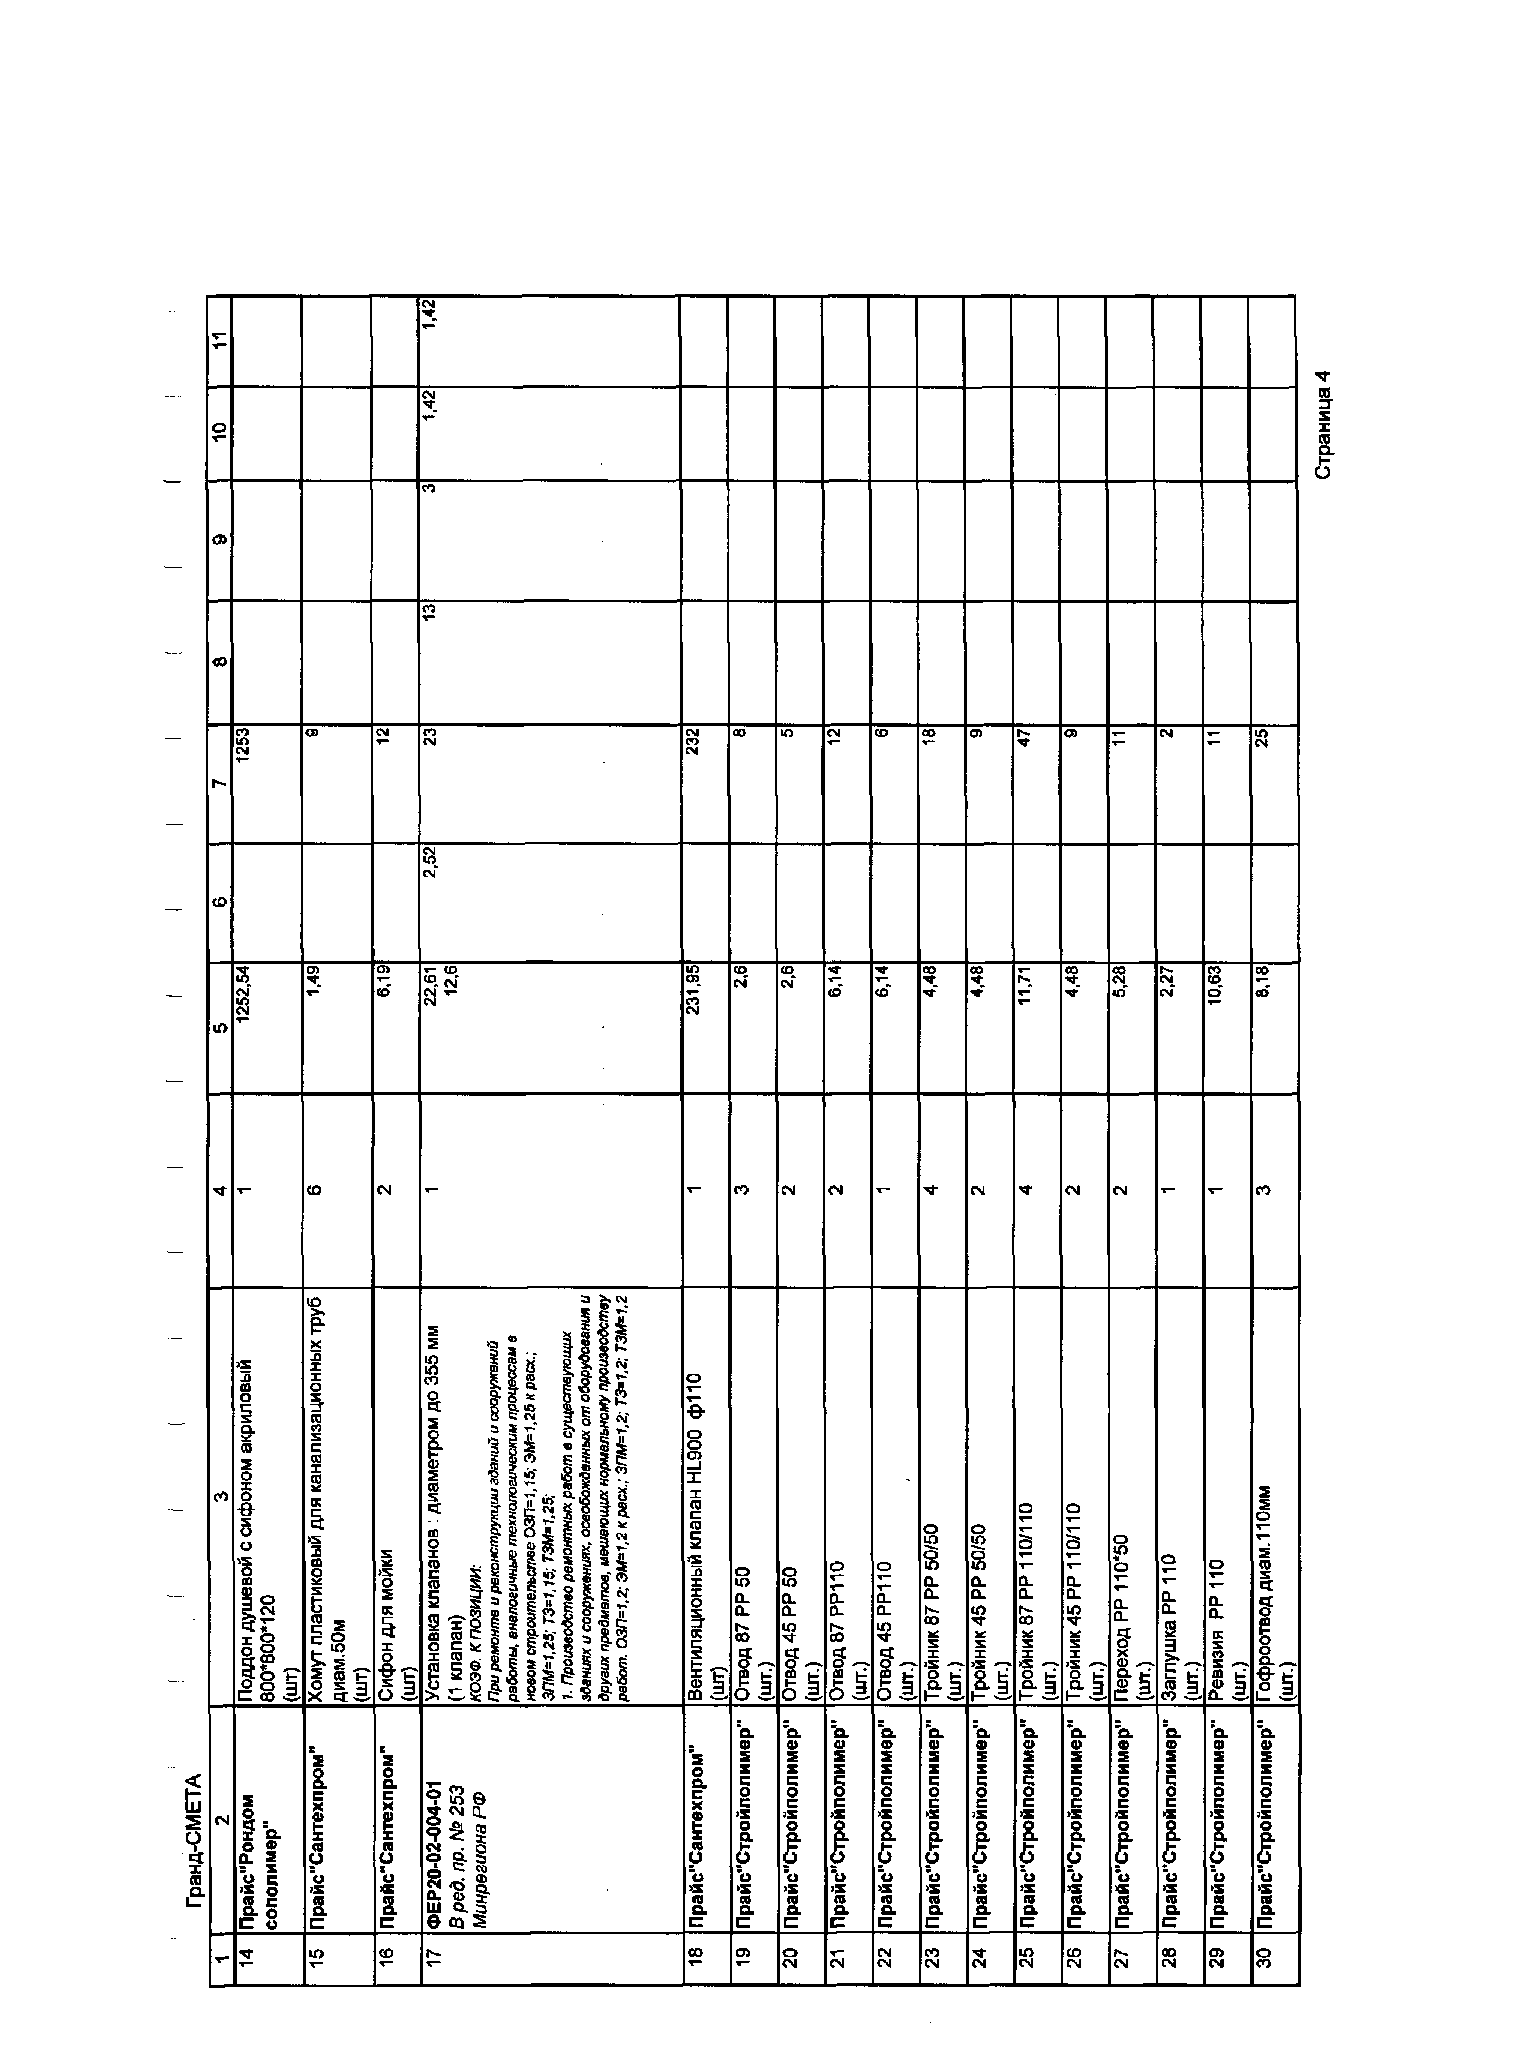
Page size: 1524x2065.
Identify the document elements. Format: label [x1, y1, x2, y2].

picture [150, 265, 1374, 2030]
